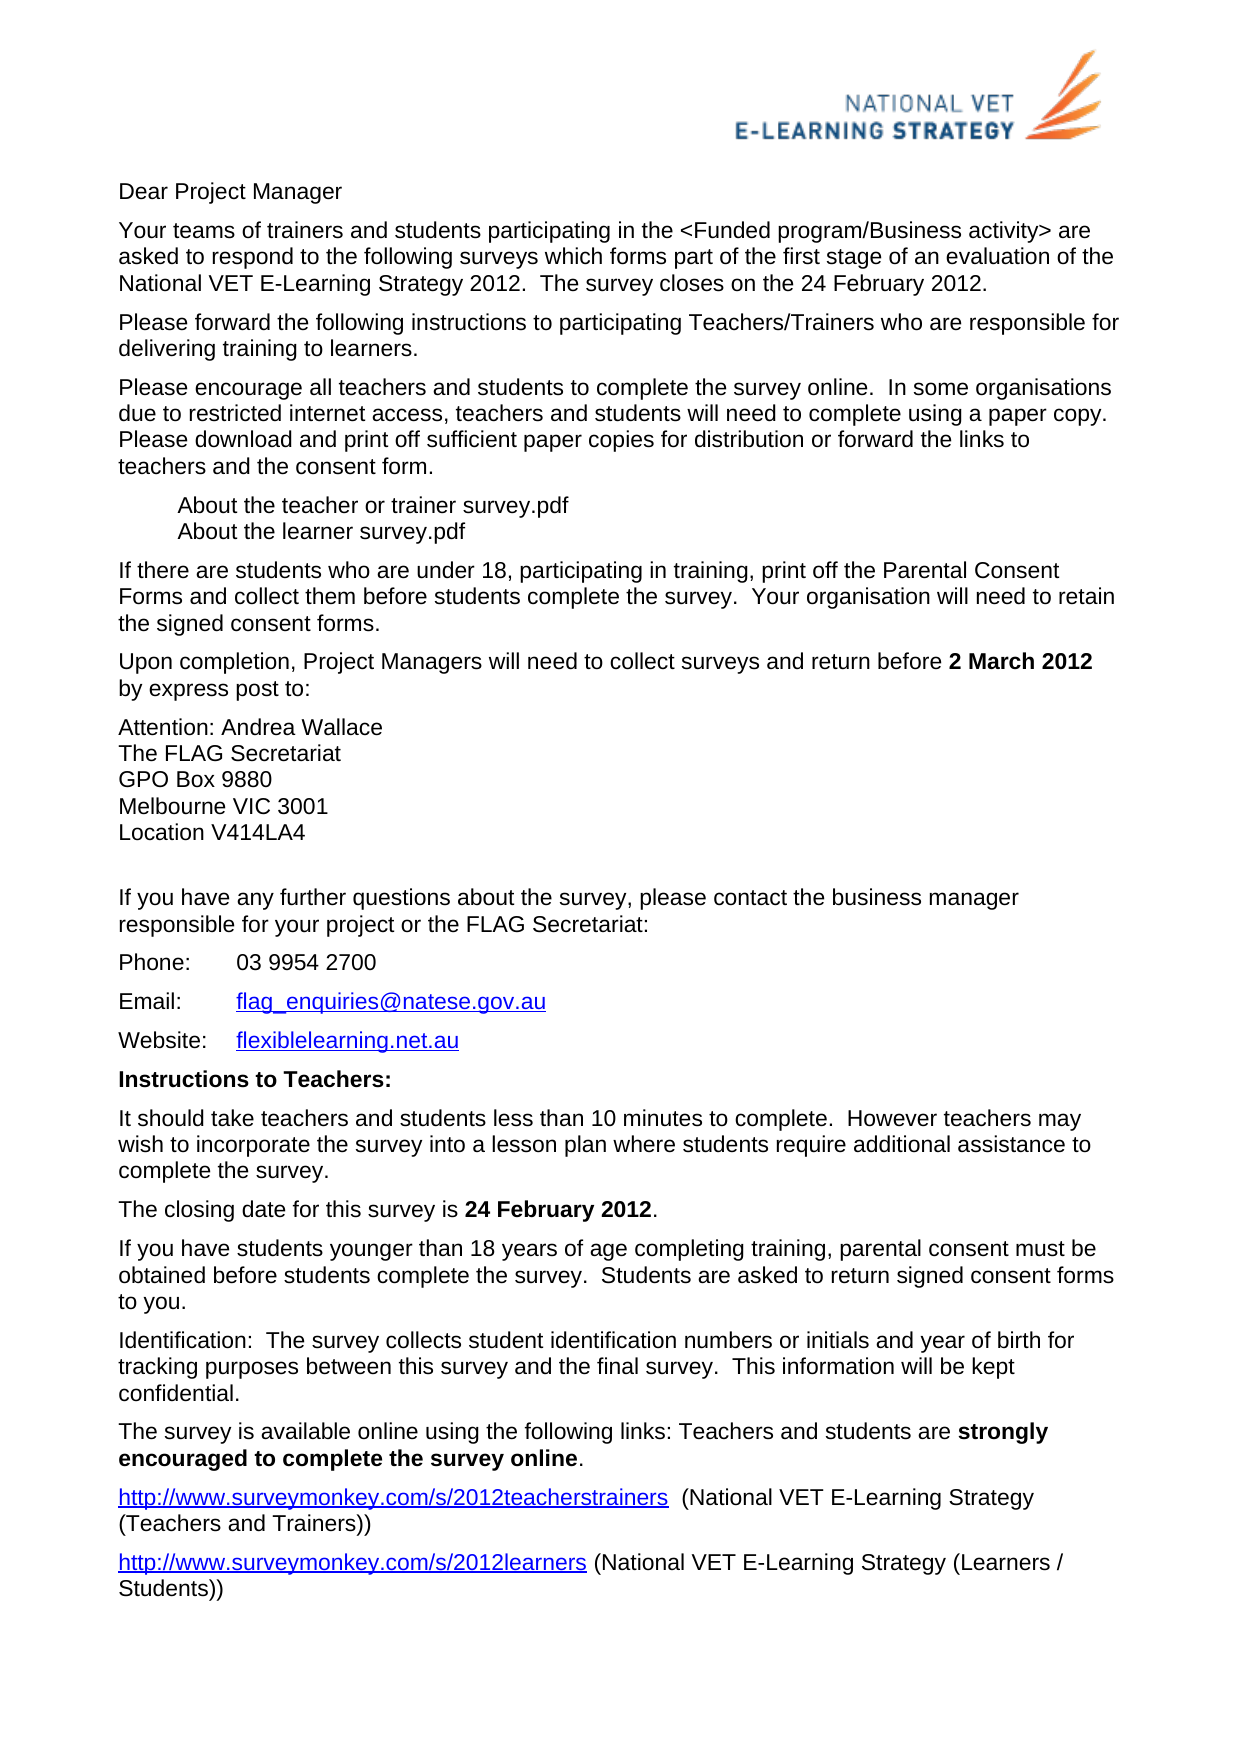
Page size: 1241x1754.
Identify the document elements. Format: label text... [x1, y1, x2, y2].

text Upon completion, Project Managers will need to collect surveys and return before 2 March 2012 by express post to: [118, 648, 1122, 701]
text Website: flexiblelearning.net.au [118, 1027, 1122, 1053]
text If you have any further questions about the survey, please contact the business manager responsible for your project or the FLAG Secretariat: [118, 884, 1122, 937]
text Location V414LA4 [118, 819, 1122, 845]
picture [705, 29, 1123, 166]
text Melbourne VIC 3001 [118, 793, 1122, 819]
text Instructions to Teachers: [118, 1066, 1122, 1092]
text If there are students who are under 18, participating in training, print off the Parental Consent Forms and collect them before students complete the survey. Your organisation will need to retain the signed consent forms. [118, 557, 1122, 636]
text Dear Project Manager [118, 178, 1122, 204]
text GPO Box 9880 [118, 766, 1122, 793]
text The closing date for this survey is 24 February 2012. [118, 1196, 1122, 1223]
text http://www.surveymonkey.com/s/2012teacherstrainers (National VET E-Learning Strategy (Teachers and Trainers)) [118, 1483, 1122, 1536]
text Phone: 03 9954 2700 [118, 949, 1122, 976]
text http://www.surveymonkey.com/s/2012learners (National VET E-Learning Strategy (Learners / Students)) [118, 1549, 1122, 1601]
text It should take teachers and students less than 10 minutes to complete. However teachers may wish to incorporate the survey into a lesson plan where students require additional assistance to complete the survey. [118, 1105, 1122, 1184]
text About the teacher or trainer survey.pdf [118, 492, 1122, 518]
text Your teams of trainers and students participating in the <Funded program/Business activity> are asked to respond to the following surveys which forms part of the first stage of an evaluation of the National VET E-Learning Strategy 2012. The survey closes on the 24 February 2012. [118, 217, 1122, 296]
text Identification: The survey collects student identification numbers or initials and year of birth for tracking purposes between this survey and the final survey. This information will be kept confidential. [118, 1327, 1122, 1406]
text The FLAG Secretariat [118, 740, 1122, 766]
text The survey is available online using the following links: Teachers and students are strongly encouraged to complete the survey online. [118, 1418, 1122, 1471]
text Attention: Andrea Wallace [118, 713, 1122, 740]
text About the learner survey.pdf [118, 518, 1122, 544]
text Please encourage all teachers and students to complete the survey online. In some organisations due to restricted internet access, teachers and students will need to complete using a paper copy. Please download and print off sufficient paper copies for distribution or forward the links to teachers and the consent form. [118, 374, 1122, 479]
text If you have students younger than 18 years of age completing training, parental consent must be obtained before students complete the survey. Students are asked to return signed consent forms to you. [118, 1235, 1122, 1314]
text Email: flag_enquiries@natese.gov.au [118, 988, 1122, 1014]
text Please forward the following instructions to participating Teachers/Trainers who are responsible for delivering training to learners. [118, 308, 1122, 361]
